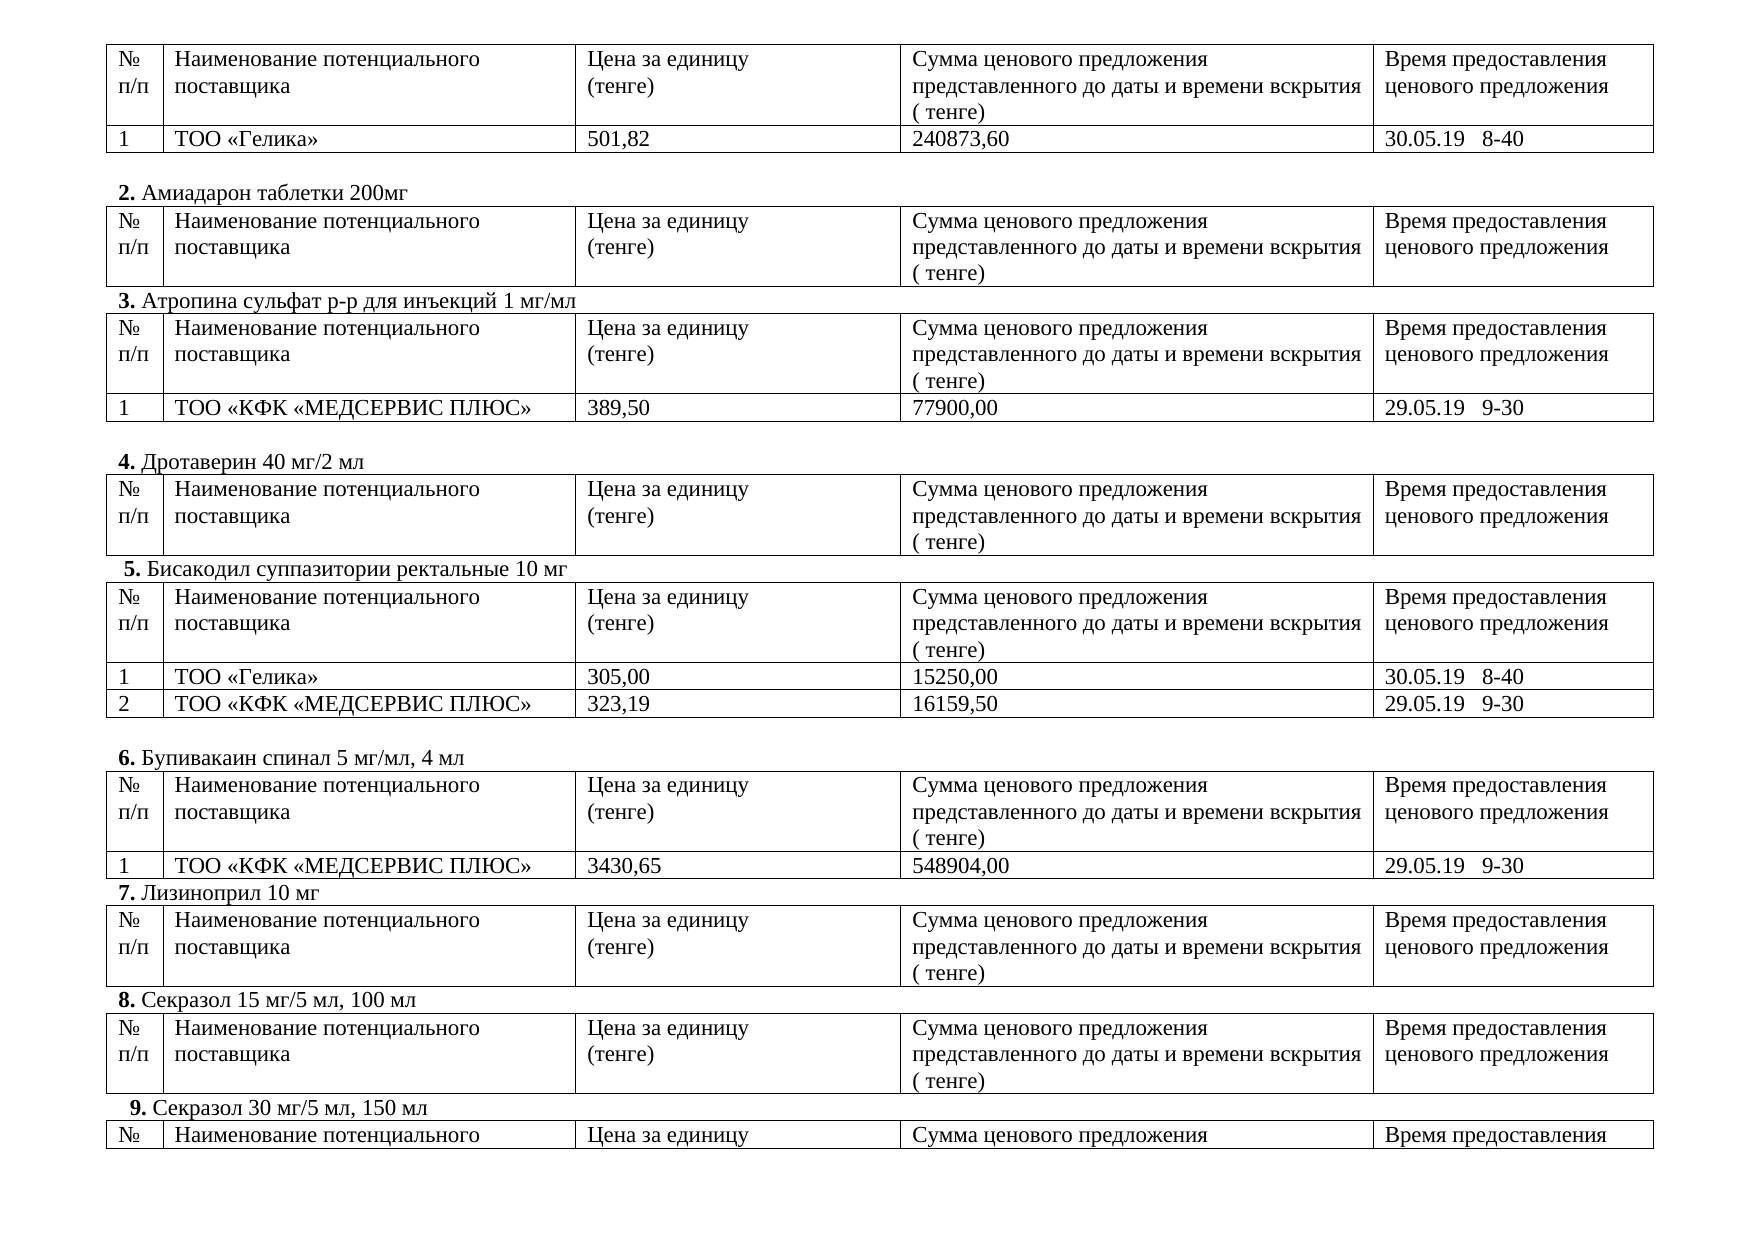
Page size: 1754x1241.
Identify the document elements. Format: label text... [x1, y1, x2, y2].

table_cell 1 [107, 852, 163, 878]
table_header Cумма ценового предложения представленного до даты и времени вскрытия ( тенге) [901, 45, 1373, 124]
table_header Наименование потенциального поставщика [164, 475, 575, 554]
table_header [1374, 1121, 1653, 1148]
text 8. Секразол 15 мг/5 мл, 100 мл [118, 987, 1636, 1013]
table_header № п/п [107, 583, 163, 662]
table_header № п/п [107, 906, 163, 986]
table_header Время предоставления ценового предложения [1374, 207, 1653, 286]
table_cell 501,82 [576, 126, 900, 152]
table_header Цена за единицу (тенге) [576, 772, 900, 851]
table_header Наименование потенциального поставщика [164, 906, 575, 986]
table_header Cумма ценового предложения представленного до даты и времени вскрытия ( тенге) [901, 906, 1373, 986]
table_header № п/п [107, 45, 163, 124]
table_header Цена за единицу (тенге) [576, 45, 900, 124]
table_header Время предоставления ценового предложения [1374, 906, 1653, 986]
table_cell 2 [107, 690, 163, 717]
table_cell 240873,60 [901, 126, 1373, 152]
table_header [576, 1121, 900, 1148]
table_header Наименование потенциального поставщика [164, 1014, 575, 1093]
table_cell ТОО «КФК «МЕДСЕРВИС ПЛЮС» [164, 690, 575, 717]
table_cell 30.05.19 8-40 [1374, 126, 1653, 152]
table_cell ТОО «Гелика» [164, 663, 575, 689]
text 5. Бисакодил суппазитории ректальные 10 мг [118, 556, 1636, 582]
table_header Cумма ценового предложения представленного до даты и времени вскрытия ( тенге) [901, 583, 1373, 662]
table_cell 1 [107, 394, 163, 421]
table_header Наименование потенциального поставщика [164, 314, 575, 393]
table_header Цена за единицу (тенге) [576, 475, 900, 554]
table_header Cумма ценового предложения представленного до даты и времени вскрытия ( тенге) [901, 772, 1373, 851]
table_cell 389,50 [576, 394, 900, 421]
table_header Наименование потенциального поставщика [164, 207, 575, 286]
table_header № п/п [107, 314, 163, 393]
table_header Цена за единицу (тенге) [576, 906, 900, 986]
table_cell 29.05.19 9-30 [1374, 394, 1653, 421]
table_header Наименование потенциального поставщика [164, 45, 575, 124]
table_cell 323,19 [576, 690, 900, 717]
table_header Время предоставления ценового предложения [1374, 1014, 1653, 1093]
text 7. Лизиноприл 10 мг [118, 879, 1636, 905]
table_header № п/п [107, 475, 163, 554]
table_cell 15250,00 [901, 663, 1373, 689]
text 2. Амиадарон таблетки 200мг [118, 179, 1636, 206]
table_cell ТОО «КФК «МЕДСЕРВИС ПЛЮС» [164, 394, 575, 421]
table_cell 305,00 [576, 663, 900, 689]
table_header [164, 1121, 575, 1148]
table_header № п/п [107, 1121, 163, 1148]
table_header Наименование потенциального поставщика [164, 772, 575, 851]
text 9. Секразол 30 мг/5 мл, 150 мл [118, 1094, 1636, 1120]
table_header Цена за единицу (тенге) [576, 1014, 900, 1093]
table_cell 1 [107, 663, 163, 689]
table_header Наименование потенциального поставщика [164, 583, 575, 662]
table_cell 16159,50 [901, 690, 1373, 717]
table_header № п/п [107, 1014, 163, 1093]
table_cell 77900,00 [901, 394, 1373, 421]
table_cell 1 [107, 126, 163, 152]
table_header Cумма ценового предложения представленного до даты и времени вскрытия ( тенге) [901, 207, 1373, 286]
text 3. Атропина сульфат р-р для инъекций 1 мг/мл [118, 287, 1636, 313]
table_cell ТОО «КФК «МЕДСЕРВИС ПЛЮС» [164, 852, 575, 878]
text 4. Дротаверин 40 мг/2 мл [118, 448, 1636, 474]
table_cell 30.05.19 8-40 [1374, 663, 1653, 689]
table_header Время предоставления ценового предложения [1374, 583, 1653, 662]
text 6. Бупивакаин спинал 5 мг/мл, 4 мл [118, 744, 1636, 771]
table_cell ТОО «Гелика» [164, 126, 575, 152]
table_header Cумма ценового предложения представленного до даты и времени вскрытия ( тенге) [901, 475, 1373, 554]
table_header Cумма ценового предложения представленного до даты и времени вскрытия ( тенге) [901, 314, 1373, 393]
table_header Время предоставления ценового предложения [1374, 475, 1653, 554]
table_header Cумма ценового предложения представленного до даты и времени вскрытия ( тенге) [901, 1014, 1373, 1093]
table_header Время предоставления ценового предложения [1374, 772, 1653, 851]
table_cell 29.05.19 9-30 [1374, 852, 1653, 878]
table_header № п/п [107, 772, 163, 851]
table_header Цена за единицу (тенге) [576, 583, 900, 662]
table_header Время предоставления ценового предложения [1374, 314, 1653, 393]
table_header № п/п [107, 207, 163, 286]
table_cell 548904,00 [901, 852, 1373, 878]
table_cell 3430,65 [576, 852, 900, 878]
table_header Время предоставления ценового предложения [1374, 45, 1653, 124]
table_cell 29.05.19 9-30 [1374, 690, 1653, 717]
table_header Цена за единицу (тенге) [576, 314, 900, 393]
table_header Цена за единицу (тенге) [576, 207, 900, 286]
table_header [901, 1121, 1373, 1148]
